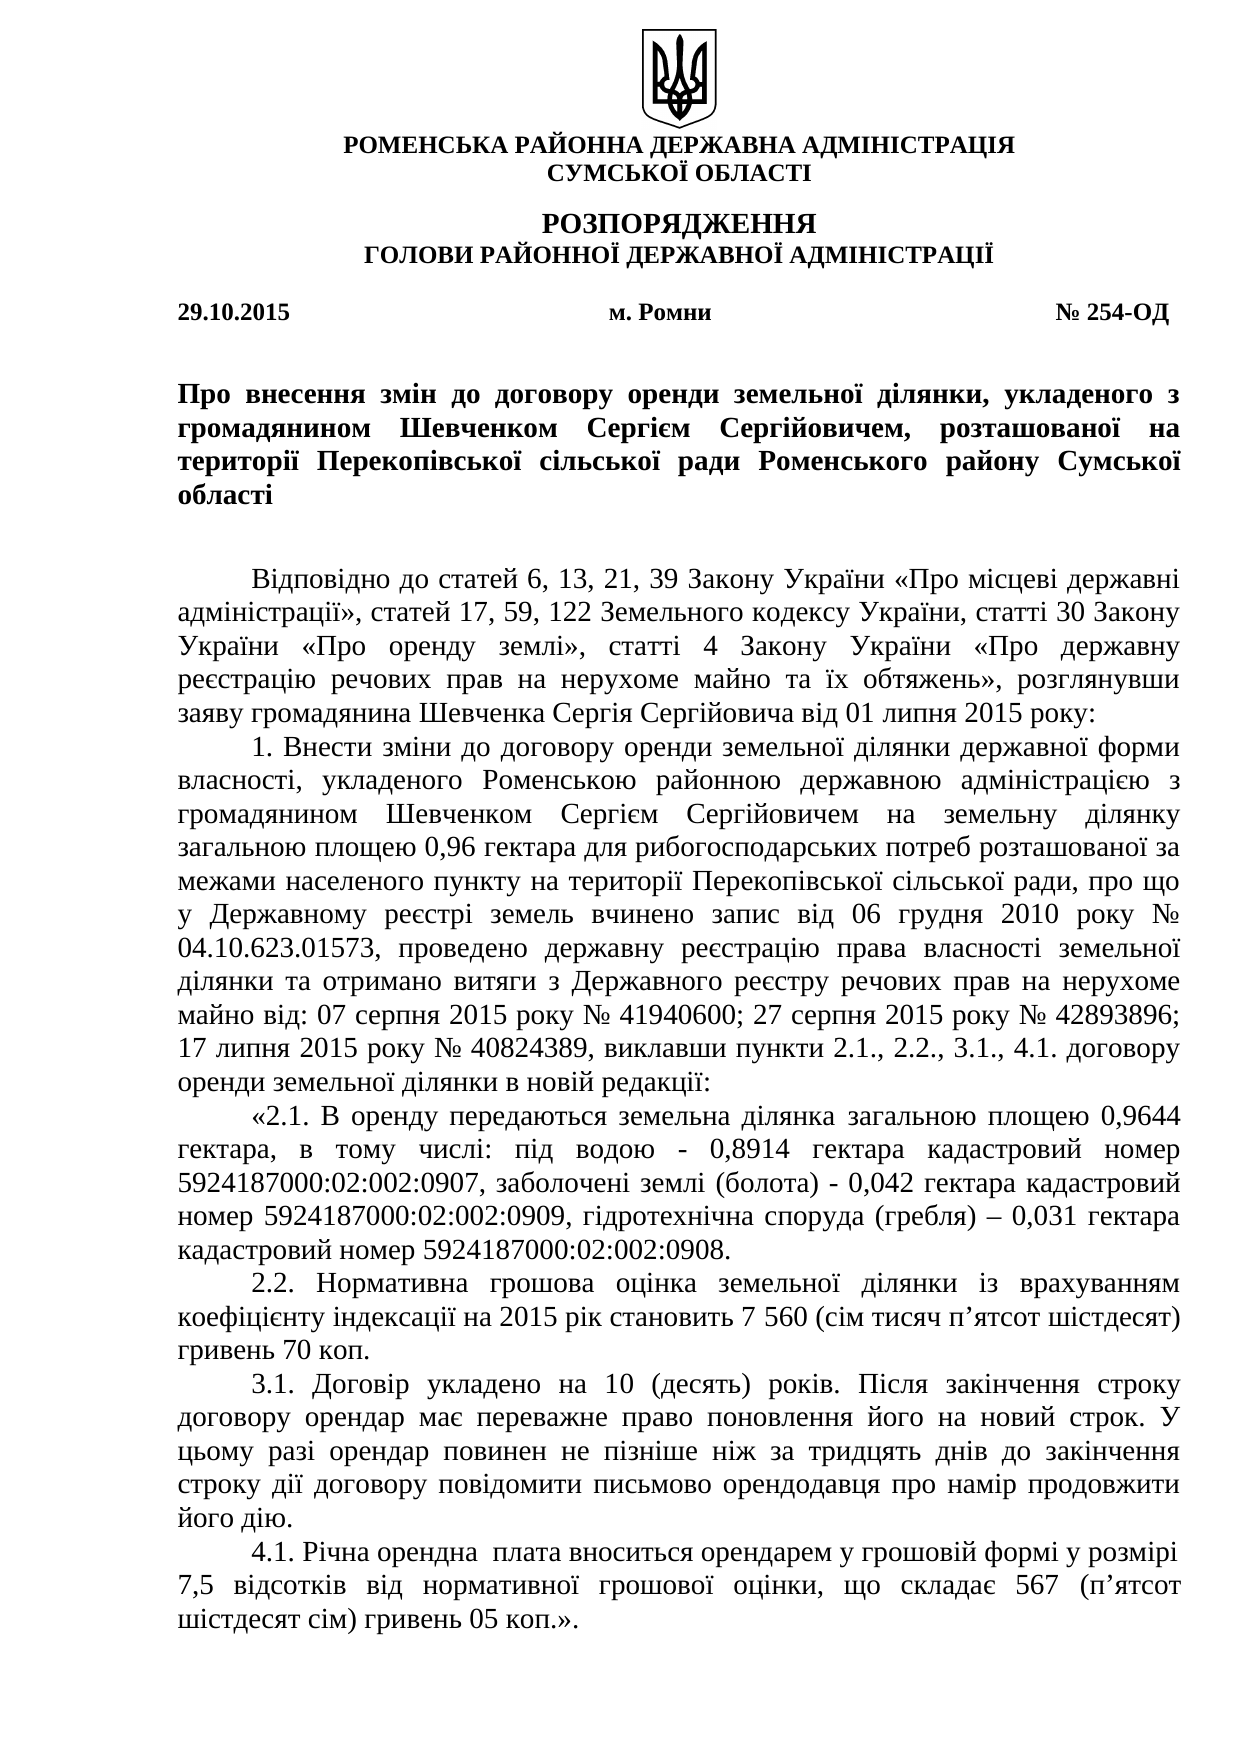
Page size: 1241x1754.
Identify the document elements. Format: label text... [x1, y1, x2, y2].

text 7,5 відсотків від нормативної грошової оцінки, що складає 567 (п’ятсот шістдесят сім) гривень 05 коп.». [177, 1567, 1181, 1634]
text 4.1. Річна орендна плата вноситься орендарем у грошовій формі у розмірі [177, 1534, 1181, 1567]
text ГОЛОВИ РАЙОННОЇ ДЕРЖАВНОЇ АДМІНІСТРАЦІЇ [177, 240, 1181, 269]
text РОМЕНСЬКА РАЙОННА ДЕРЖАВНА АДМІНІСТРАЦІЯ [177, 130, 1181, 158]
text «2.1. В оренду передаються земельна ділянка загальною площею 0,9644 гектара, в тому числі: під водою - 0,8914 гектара кадастровий номер 5924187000:02:002:0907, заболочені землі (болота) - 0,042 гектара кадастровий номер 5924187000:02:002:0909, гідротехнічна споруда (гребля) – 0,031 гектара кадастровий номер 5924187000:02:002:0908. [177, 1098, 1181, 1265]
picture [641, 29, 717, 130]
text Про внесення змін до договору оренди земельної ділянки, укладеного з громадянином Шевченком Сергієм Сергійовичем, розташованої на території Перекопівської сільської ради Роменського району Сумської області [177, 376, 1181, 511]
text РОЗПОРЯДЖЕННЯ [177, 206, 1181, 240]
text 29.10.2015 м. Ромни № 254-ОД [177, 297, 1181, 326]
text Відповідно до статей 6, 13, 21, 39 Закону України «Про місцеві державні адміністрації», статей 17, 59, 122 Земельного кодексу України, статті 30 Закону України «Про оренду землі», статті 4 Закону України «Про державну реєстрацію речових прав на нерухоме майно та їх обтяжень», розглянувши заяву громадянина Шевченка Сергія Сергійовича від 01 липня 2015 року: [177, 561, 1181, 729]
text 2.2. Нормативна грошова оцінка земельної ділянки із врахуванням коефіцієнту індексації на 2015 рік становить 7 560 (сім тисяч п’ятсот шістдесят) гривень 70 коп. [177, 1265, 1181, 1366]
text СУМСЬКОЇ ОБЛАСТІ [177, 158, 1181, 187]
text 3.1. Договір укладено на 10 (десять) років. Після закінчення строку договору орендар має переважне право поновлення його на новий строк. У цьому разі орендар повинен не пізніше ніж за тридцять днів до закінчення строку дії договору повідомити письмово орендодавця про намір продовжити його дію. [177, 1366, 1181, 1534]
text 1. Внести зміни до договору оренди земельної ділянки державної форми власності, укладеного Роменською районною державною адміністрацією з громадянином Шевченком Сергієм Сергійовичем на земельну ділянку загальною площею 0,96 гектара для рибогосподарських потреб розташованої за межами населеного пункту на території Перекопівської сільської ради, про що у Державному реєстрі земель вчинено запис від 06 грудня 2010 року № 04.10.623.01573, проведено державну реєстрацію права власності земельної ділянки та отримано витяги з Державного реєстру речових прав на нерухоме майно від: 07 серпня 2015 року № 41940600; 27 серпня 2015 року № 42893896; 17 липня 2015 року № 40824389, виклавши пункти 2.1., 2.2., 3.1., 4.1. договору оренди земельної ділянки в новій редакції: [177, 729, 1181, 1098]
